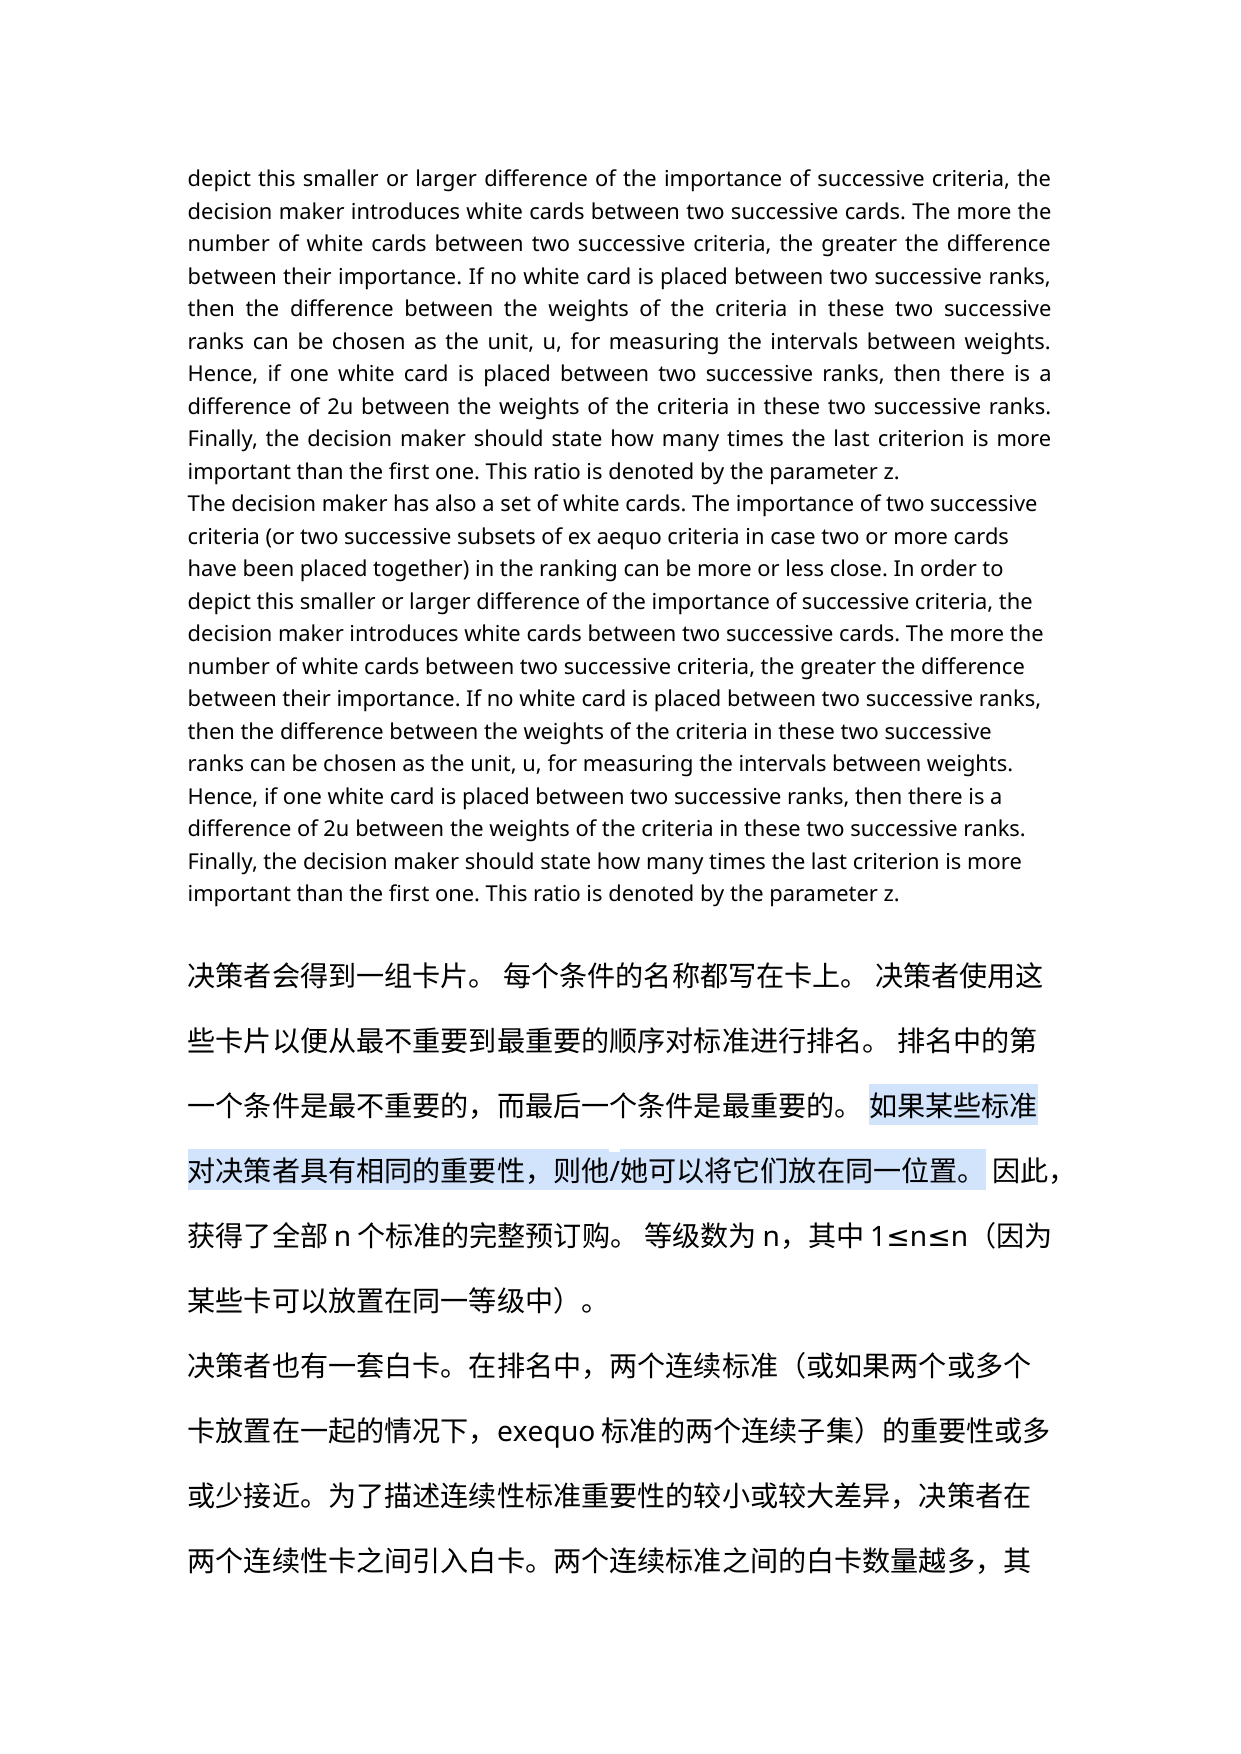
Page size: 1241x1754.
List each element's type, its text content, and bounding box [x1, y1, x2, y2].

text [187, 1332, 1053, 1592]
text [187, 162, 1053, 487]
text 决策者会得到一组卡片。 每个条件的名称都写在卡上。 决策者使用这些卡片以便从最不重要到最重要的顺序对标准进行排名。 排名中的第一个条件是最不重要的，而最后一个条件是最重要的。 如果某些标准对决策者具有相同的重要性，则他/她可以将它们放在同一位置。 因此，获得了全部n个标准的完整预订购。 等级数为n，其中1≤n≤n（因为某些卡可以放置在同一等级中）。 [187, 942, 1053, 1332]
